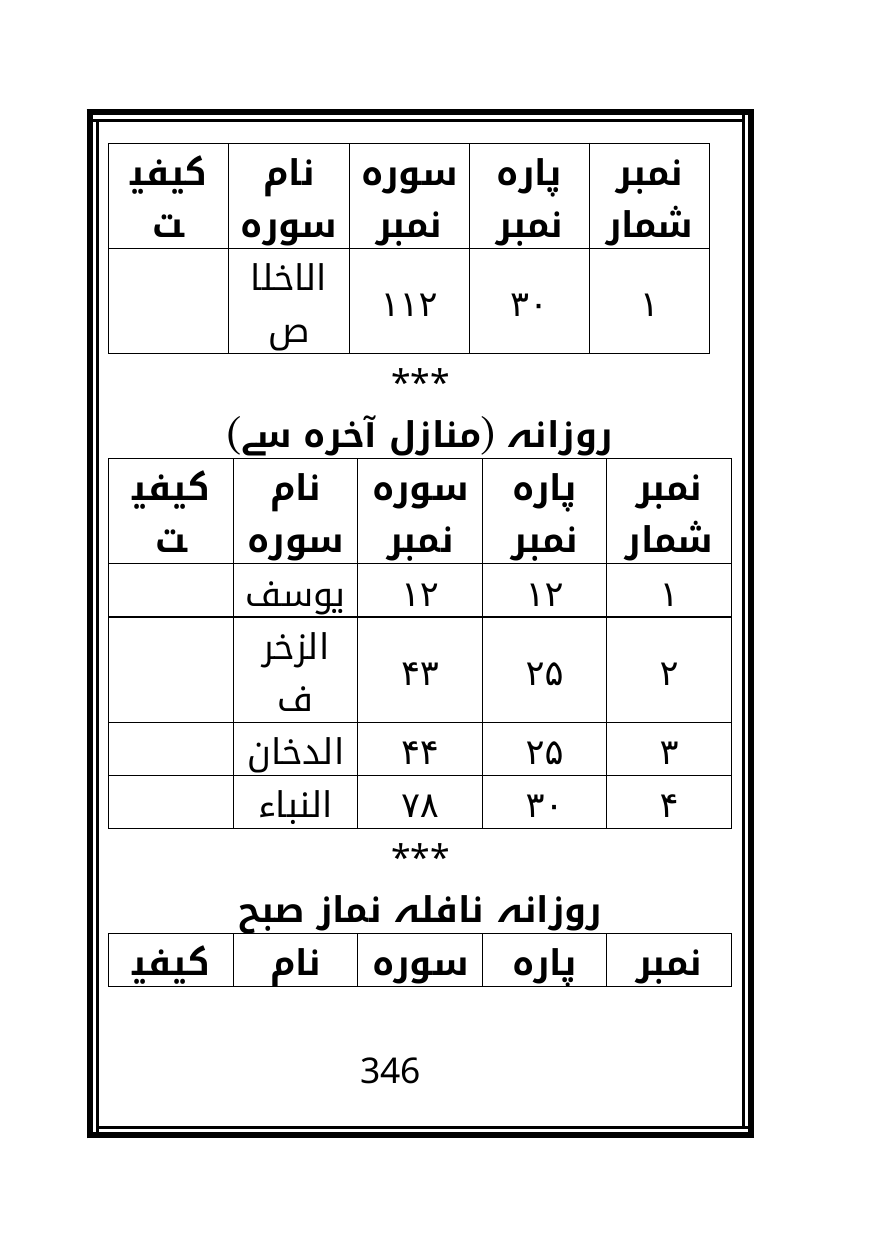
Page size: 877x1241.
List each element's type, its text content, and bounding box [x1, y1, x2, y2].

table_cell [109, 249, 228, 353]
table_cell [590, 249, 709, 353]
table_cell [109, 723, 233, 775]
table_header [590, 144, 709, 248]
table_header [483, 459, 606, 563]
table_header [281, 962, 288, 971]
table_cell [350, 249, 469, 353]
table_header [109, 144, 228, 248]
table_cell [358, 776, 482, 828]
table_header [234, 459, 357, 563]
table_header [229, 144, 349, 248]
text ٭٭٭ [120, 829, 721, 881]
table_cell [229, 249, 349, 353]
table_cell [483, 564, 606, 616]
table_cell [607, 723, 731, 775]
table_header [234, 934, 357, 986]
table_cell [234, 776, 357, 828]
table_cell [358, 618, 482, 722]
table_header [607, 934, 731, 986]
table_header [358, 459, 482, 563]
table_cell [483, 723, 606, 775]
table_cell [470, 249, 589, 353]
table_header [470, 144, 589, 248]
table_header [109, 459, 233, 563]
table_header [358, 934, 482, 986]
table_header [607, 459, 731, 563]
text روزانہ نافلہ نماز صبح [120, 881, 721, 933]
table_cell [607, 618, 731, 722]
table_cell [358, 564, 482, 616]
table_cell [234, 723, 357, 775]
text ٭٭٭ [120, 354, 721, 406]
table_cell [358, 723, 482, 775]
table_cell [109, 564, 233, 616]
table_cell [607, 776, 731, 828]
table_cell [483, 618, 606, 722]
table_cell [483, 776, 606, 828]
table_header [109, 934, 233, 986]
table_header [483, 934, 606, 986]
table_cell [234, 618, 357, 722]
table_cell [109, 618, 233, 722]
text روزانہ (منازل آخرہ سے) [120, 406, 721, 458]
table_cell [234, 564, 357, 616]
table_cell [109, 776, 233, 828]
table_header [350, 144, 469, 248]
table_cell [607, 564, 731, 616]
